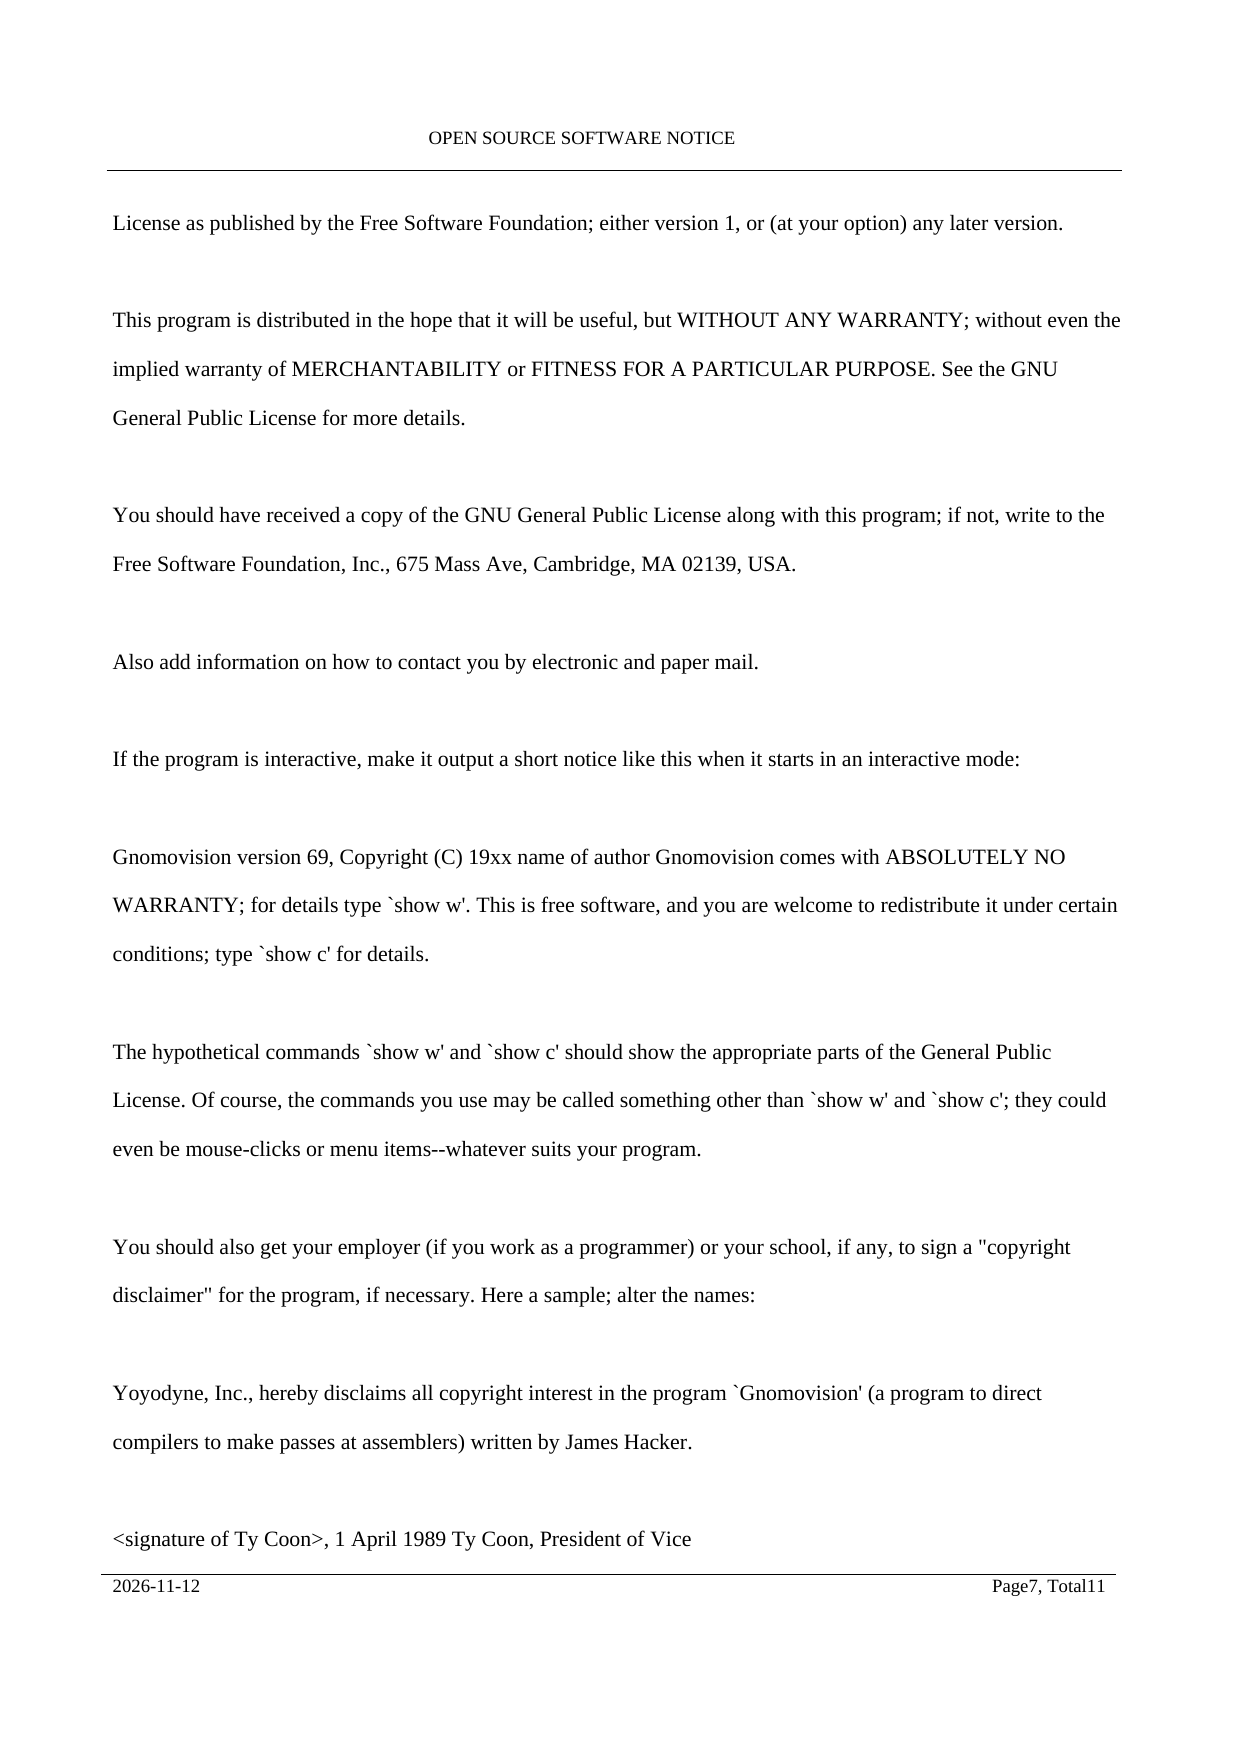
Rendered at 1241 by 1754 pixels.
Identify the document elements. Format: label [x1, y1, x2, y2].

text [112, 206, 1128, 1555]
